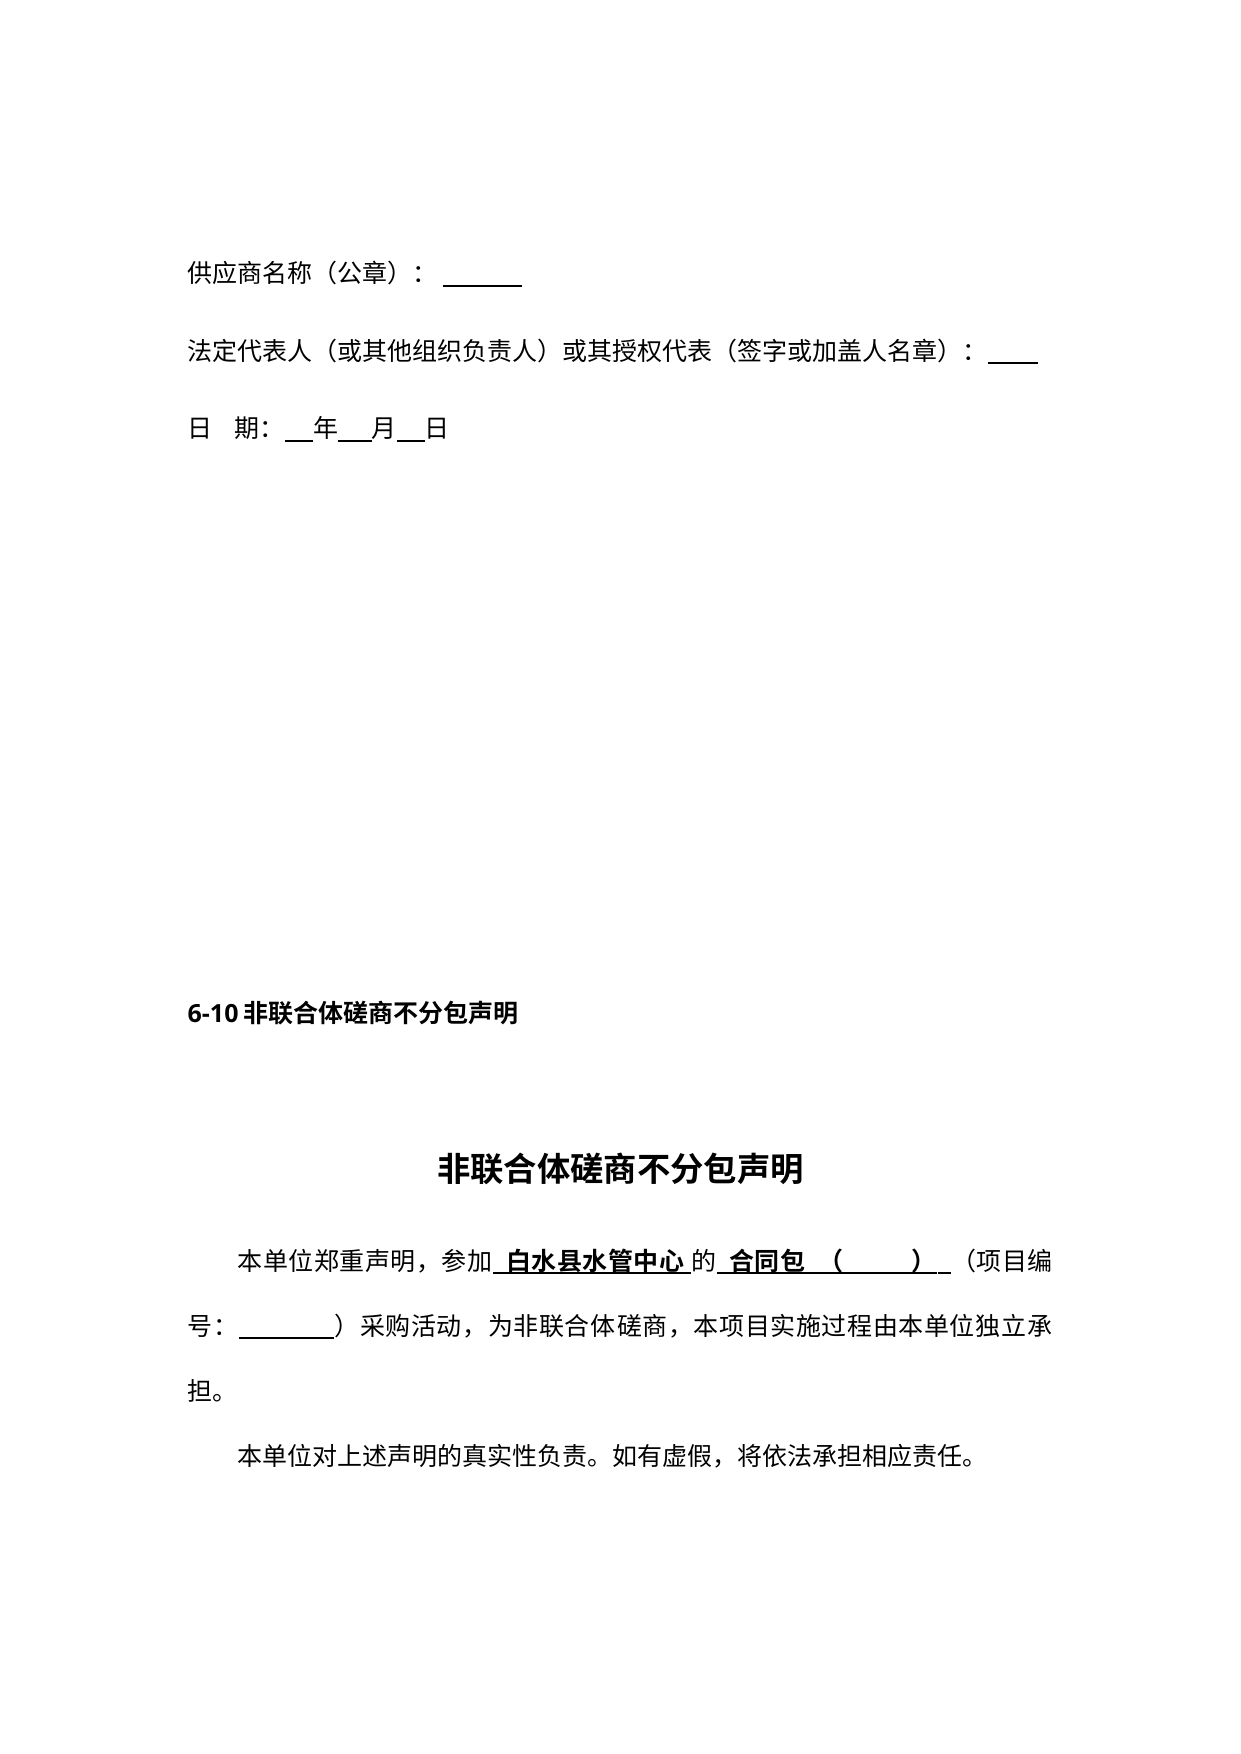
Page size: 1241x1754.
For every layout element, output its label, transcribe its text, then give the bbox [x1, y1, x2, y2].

text 本单位对上述声明的真实性负责。如有虚假，将依法承担相应责任。 [187, 1422, 1053, 1487]
text 日 期： 年 月 日 [187, 394, 1053, 459]
text 法定代表人（或其他组织负责人）或其授权代表（签字或加盖人名章）： [187, 317, 1053, 382]
text 本单位郑重声明，参加 白水县水管中心 的 合同包 （ ） （项目编号： ）采购活动，为非联合体磋商，本项目实施过程由本单位独立承担。 [187, 1227, 1053, 1422]
text 6-10非联合体磋商不分包声明 [187, 979, 1053, 1044]
text 非联合体磋商不分包声明 [187, 1135, 1053, 1200]
text 供应商名称（公章）： [187, 239, 1053, 304]
